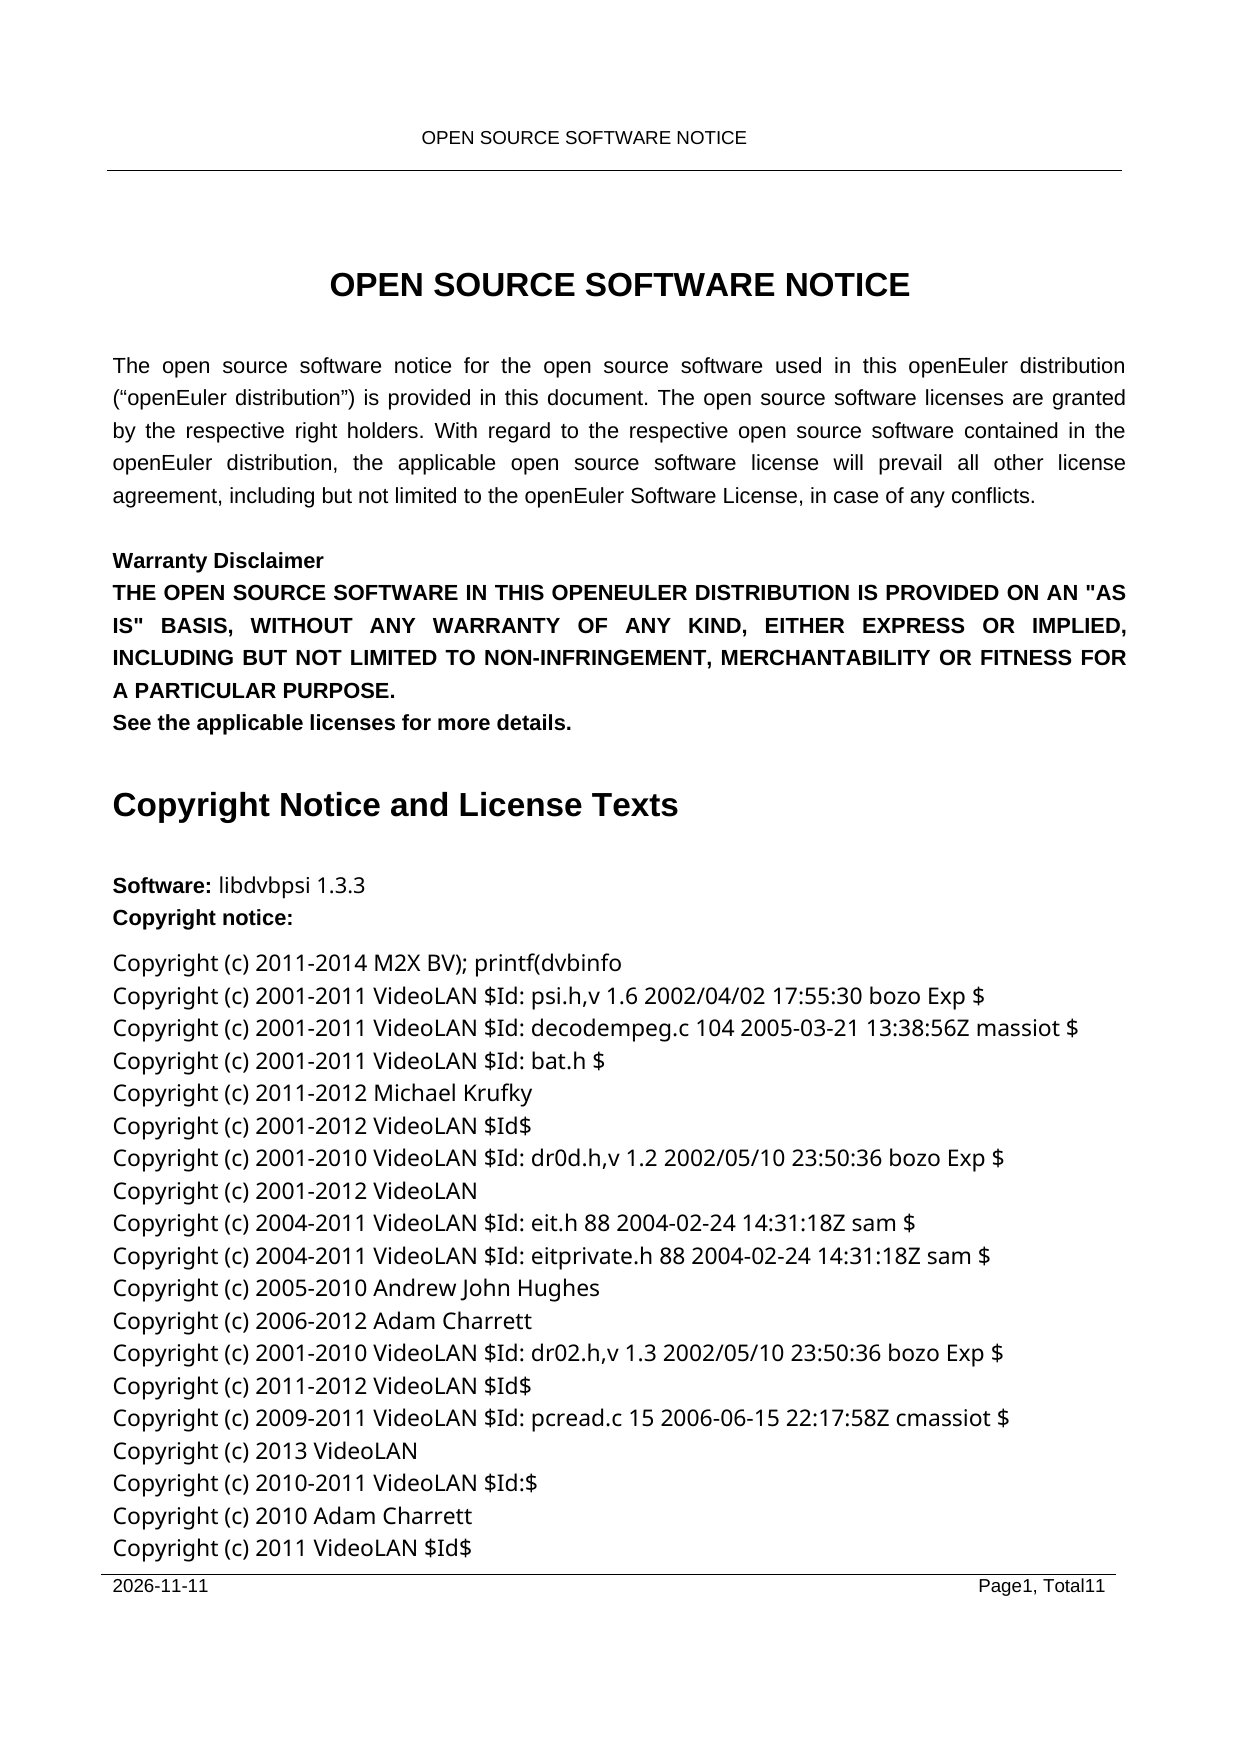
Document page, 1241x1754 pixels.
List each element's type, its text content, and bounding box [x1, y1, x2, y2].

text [112, 947, 1128, 1564]
text OPEN SOURCE SOFTWARE NOTICE [112, 251, 1128, 316]
text Copyright notice: [112, 901, 1128, 934]
text Copyright Notice and License Texts [112, 771, 1128, 836]
text THE OPEN SOURCE SOFTWARE IN THIS OPENEULER DISTRIBUTION IS PROVIDED ON AN "AS IS" BASIS, WITHOUT ANY WARRANTY OF ANY KIND, EITHER EXPRESS OR IMPLIED, INCLUDING BUT NOT LIMITED TO NON-INFRINGEMENT, MERCHANTABILITY OR FITNESS FOR A PARTICULAR PURPOSE. See the applicable licenses for more details. [112, 576, 1128, 739]
text The open source software notice for the open source software used in this openEuler distribution (“openEuler distribution”) is provided in this document. The open source software licenses are granted by the respective right holders. With regard to the respective open source software contained in the openEuler distribution, the applicable open source software license will prevail all other license agreement, including but not limited to the openEuler Software License, in case of any conflicts. [112, 349, 1128, 511]
title Software: libdvbpsi 1.3.3 [112, 869, 1128, 901]
text Warranty Disclaimer [112, 544, 1128, 576]
